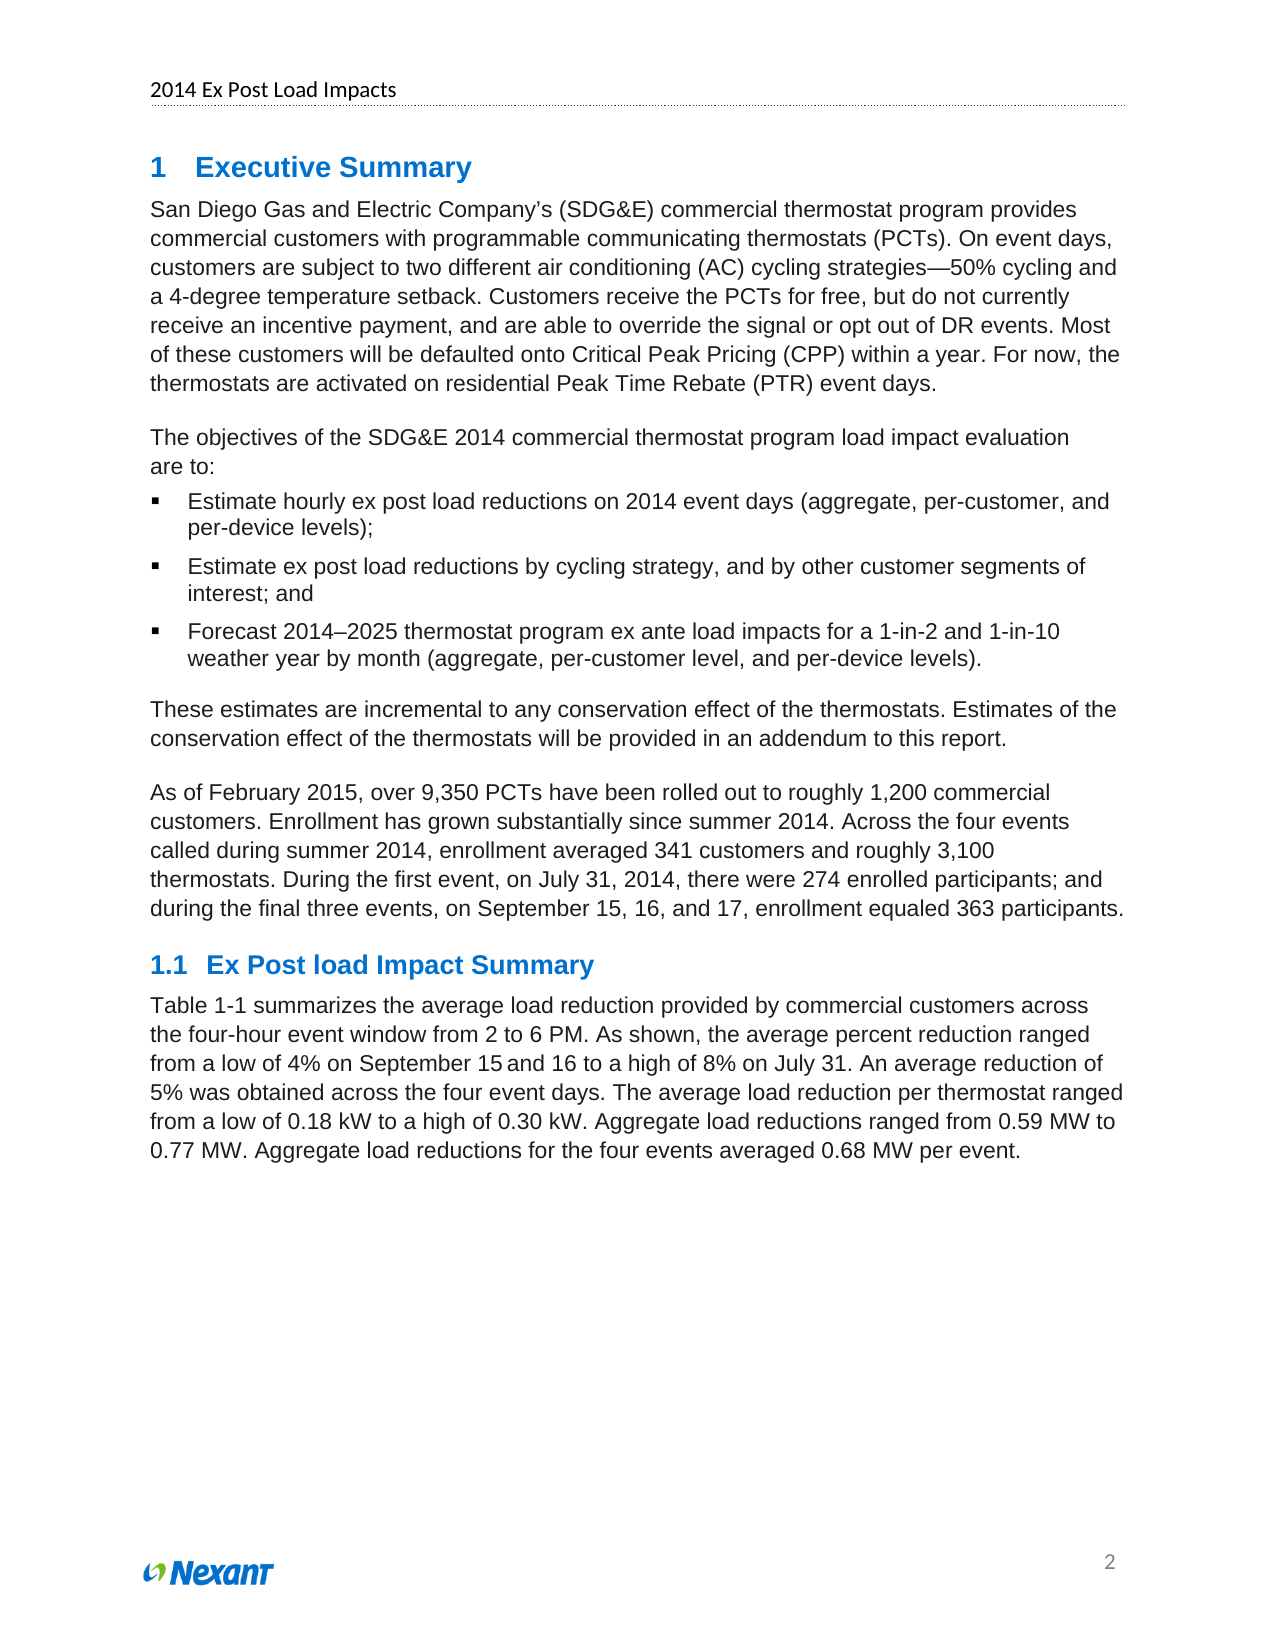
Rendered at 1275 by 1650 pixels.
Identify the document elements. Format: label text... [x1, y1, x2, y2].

picture [124, 1542, 293, 1603]
text Table 1-1 summarizes the average load reduction provided by commercial customers across the four-hour event window from 2 to 6 PM. As shown, the average percent reduction ranged from a low of 4% on September 15 and 16 to a high of 8% on July 31. An average reduction of 5% was obtained across the four event days. The average load reduction per thermostat ranged from a low of 0.18 kW to a high of 0.30 kW. Aggregate load reductions ranged from 0.59 MW to 0.77 MW. Aggregate load reductions for the four events averaged 0.68 MW per event. [150, 992, 1125, 1164]
text These estimates are incremental to any conservation effect of the thermostats. Estimates of the conservation effect of the thermostats will be provided in an addendum to this report. [150, 696, 1125, 751]
subtitle Executive Summary [150, 150, 1125, 183]
text As of February 2015, over 9,350 PCTs have been rolled out to roughly 1,200 commercial customers. Enrollment has grown substantially since summer 2014. Across the four events called during summer 2014, enrollment averaged 341 customers and roughly 3,100 thermostats. During the first event, on July 31, 2014, there were 274 enrolled participants; and during the final three events, on September 15, 16, and 17, enrollment equaled 363 participants. [150, 779, 1125, 921]
text Estimate ex post load reductions by cycling strategy, and by other customer segments of interest; and [150, 553, 1125, 606]
text Estimate hourly ex post load reductions on 2014 event days (aggregate, per-customer, and per-device levels); [150, 488, 1125, 541]
text Forecast 2014–2025 thermostat program ex ante load impacts for a 1-in-2 and 1-in-10 weather year by month (aggregate, per-customer level, and per-device levels). [150, 618, 1125, 671]
subtitle Ex Post load Impact Summary [150, 949, 1125, 980]
text San Diego Gas and Electric Company’s (SDG&E) commercial thermostat program provides commercial customers with programmable communicating thermostats (PCTs). On event days, customers are subject to two different air conditioning (AC) cycling strategies—50% cycling and a 4-degree temperature setback. Customers receive the PCTs for free, but do not currently receive an incentive payment, and are able to override the signal or opt out of DR events. Most of these customers will be defaulted onto Critical Peak Pricing (CPP) within a year. For now, the thermostats are activated on residential Peak Time Rebate (PTR) event days. [150, 196, 1125, 396]
text The objectives of the SDG&E 2014 commercial thermostat program load impact evaluation are to: [150, 424, 1125, 479]
